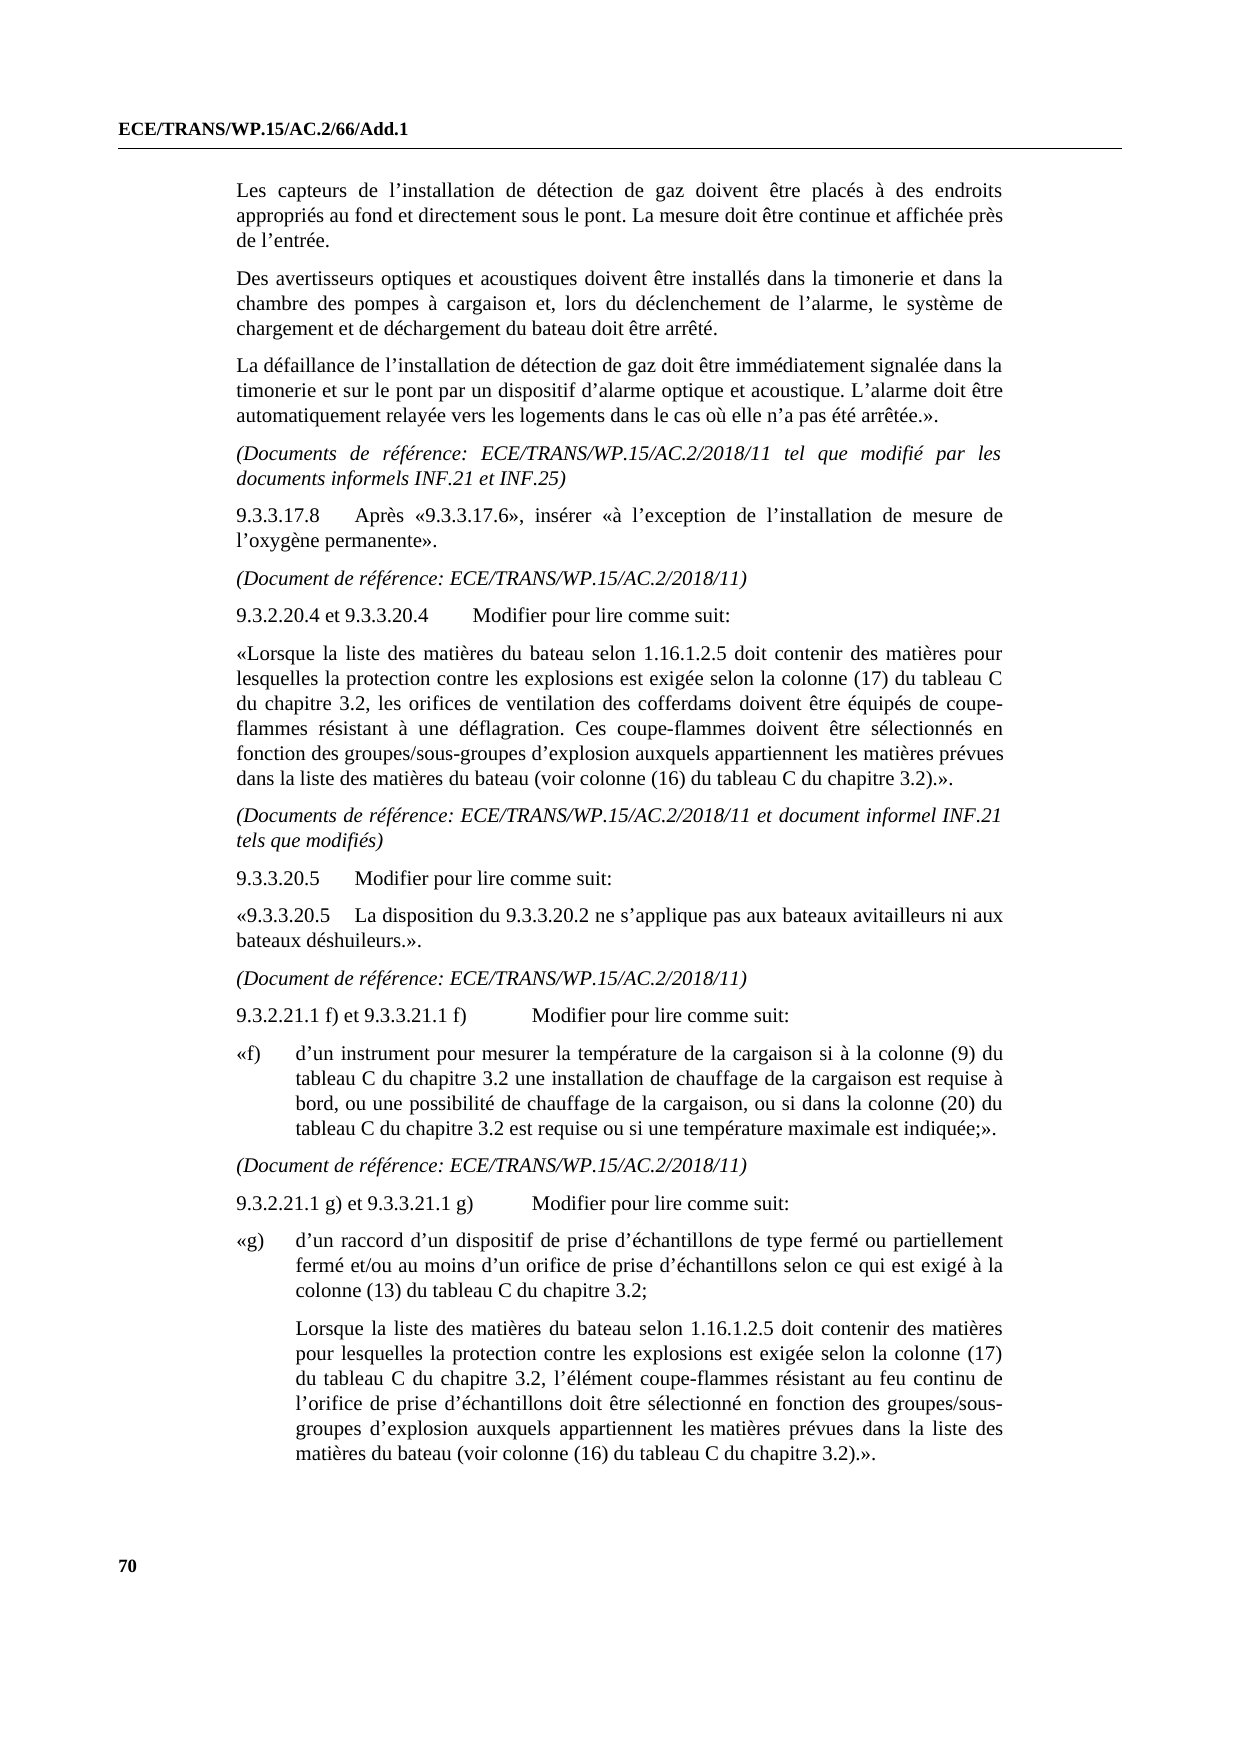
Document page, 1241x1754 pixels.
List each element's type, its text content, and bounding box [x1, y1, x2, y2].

text 9.3.2.21.1 g) et 9.3.3.21.1 g) Modifier pour lire comme suit: [236, 1190, 1004, 1215]
text (Documents de référence: ECE/TRANS/WP.15/AC.2/2018/11 tel que modifié par les documents informels INF.21 et INF.25) [236, 440, 1004, 490]
text (Documents de référence: ECE/TRANS/WP.15/AC.2/2018/11 et document informel INF.21 tels que modifiés) [236, 802, 1004, 852]
text (Document de référence: ECE/TRANS/WP.15/AC.2/2018/11) [236, 565, 1004, 590]
text 9.3.3.20.5 Modifier pour lire comme suit: [236, 865, 1004, 890]
text Des avertisseurs optiques et acoustiques doivent être installés dans la timonerie et dans la chambre des pompes à cargaison et, lors du déclenchement de l’alarme, le système de chargement et de déchargement du bateau doit être arrêté. [236, 265, 1004, 340]
text «Lorsque la liste des matières du bateau selon 1.16.1.2.5 doit contenir des matières pour lesquelles la protection contre les explosions est exigée selon la colonne (17) du tableau C du chapitre 3.2, les orifices de ventilation des cofferdams doivent être équipés de coupe-flammes résistant à une déflagration. Ces coupe-flammes doivent être sélectionnés en fonction des groupes/sous-groupes d’explosion auxquels appartiennent les matières prévues dans la liste des matières du bateau (voir colonne (16) du tableau C du chapitre 3.2).». [236, 640, 1004, 790]
text La défaillance de l’installation de détection de gaz doit être immédiatement signalée dans la timonerie et sur le pont par un dispositif d’alarme optique et acoustique. L’alarme doit être automatiquement relayée vers les logements dans le cas où elle n’a pas été arrêtée.». [236, 352, 1004, 427]
text «g) d’un raccord d’un dispositif de prise d’échantillons de type fermé ou partiellement fermé et/ou au moins d’un orifice de prise d’échantillons selon ce qui est exigé à la colonne (13) du tableau C du chapitre 3.2; [236, 1227, 1004, 1302]
text «f) d’un instrument pour mesurer la température de la cargaison si à la colonne (9) du tableau C du chapitre 3.2 une installation de chauffage de la cargaison est requise à bord, ou une possibilité de chauffage de la cargaison, ou si dans la colonne (20) du tableau C du chapitre 3.2 est requise ou si une température maximale est indiquée;». [236, 1040, 1004, 1140]
text (Document de référence: ECE/TRANS/WP.15/AC.2/2018/11) [236, 1152, 1004, 1177]
text Les capteurs de l’installation de détection de gaz doivent être placés à des endroits appropriés au fond et directement sous le pont. La mesure doit être continue et affichée près de l’entrée. [236, 177, 1004, 252]
text 9.3.2.20.4 et 9.3.3.20.4 Modifier pour lire comme suit: [236, 602, 1004, 627]
text 9.3.2.21.1 f) et 9.3.3.21.1 f) Modifier pour lire comme suit: [236, 1002, 1004, 1027]
text «9.3.3.20.5 La disposition du 9.3.3.20.2 ne s’applique pas aux bateaux avitailleurs ni aux bateaux déshuileurs.». [236, 902, 1004, 952]
text 9.3.3.17.8 Après «9.3.3.17.6», insérer «à l’exception de l’installation de mesure de l’oxygène permanente». [236, 502, 1004, 552]
text (Document de référence: ECE/TRANS/WP.15/AC.2/2018/11) [236, 965, 1004, 990]
text Lorsque la liste des matières du bateau selon 1.16.1.2.5 doit contenir des matières pour lesquelles la protection contre les explosions est exigée selon la colonne (17) du tableau C du chapitre 3.2, l’élément coupe-flammes résistant au feu continu de l’orifice de prise d’échantillons doit être sélectionné en fonction des groupes/sous-groupes d’explosion auxquels appartiennent les matières prévues dans la liste des matières du bateau (voir colonne (16) du tableau C du chapitre 3.2).». [295, 1315, 1004, 1465]
